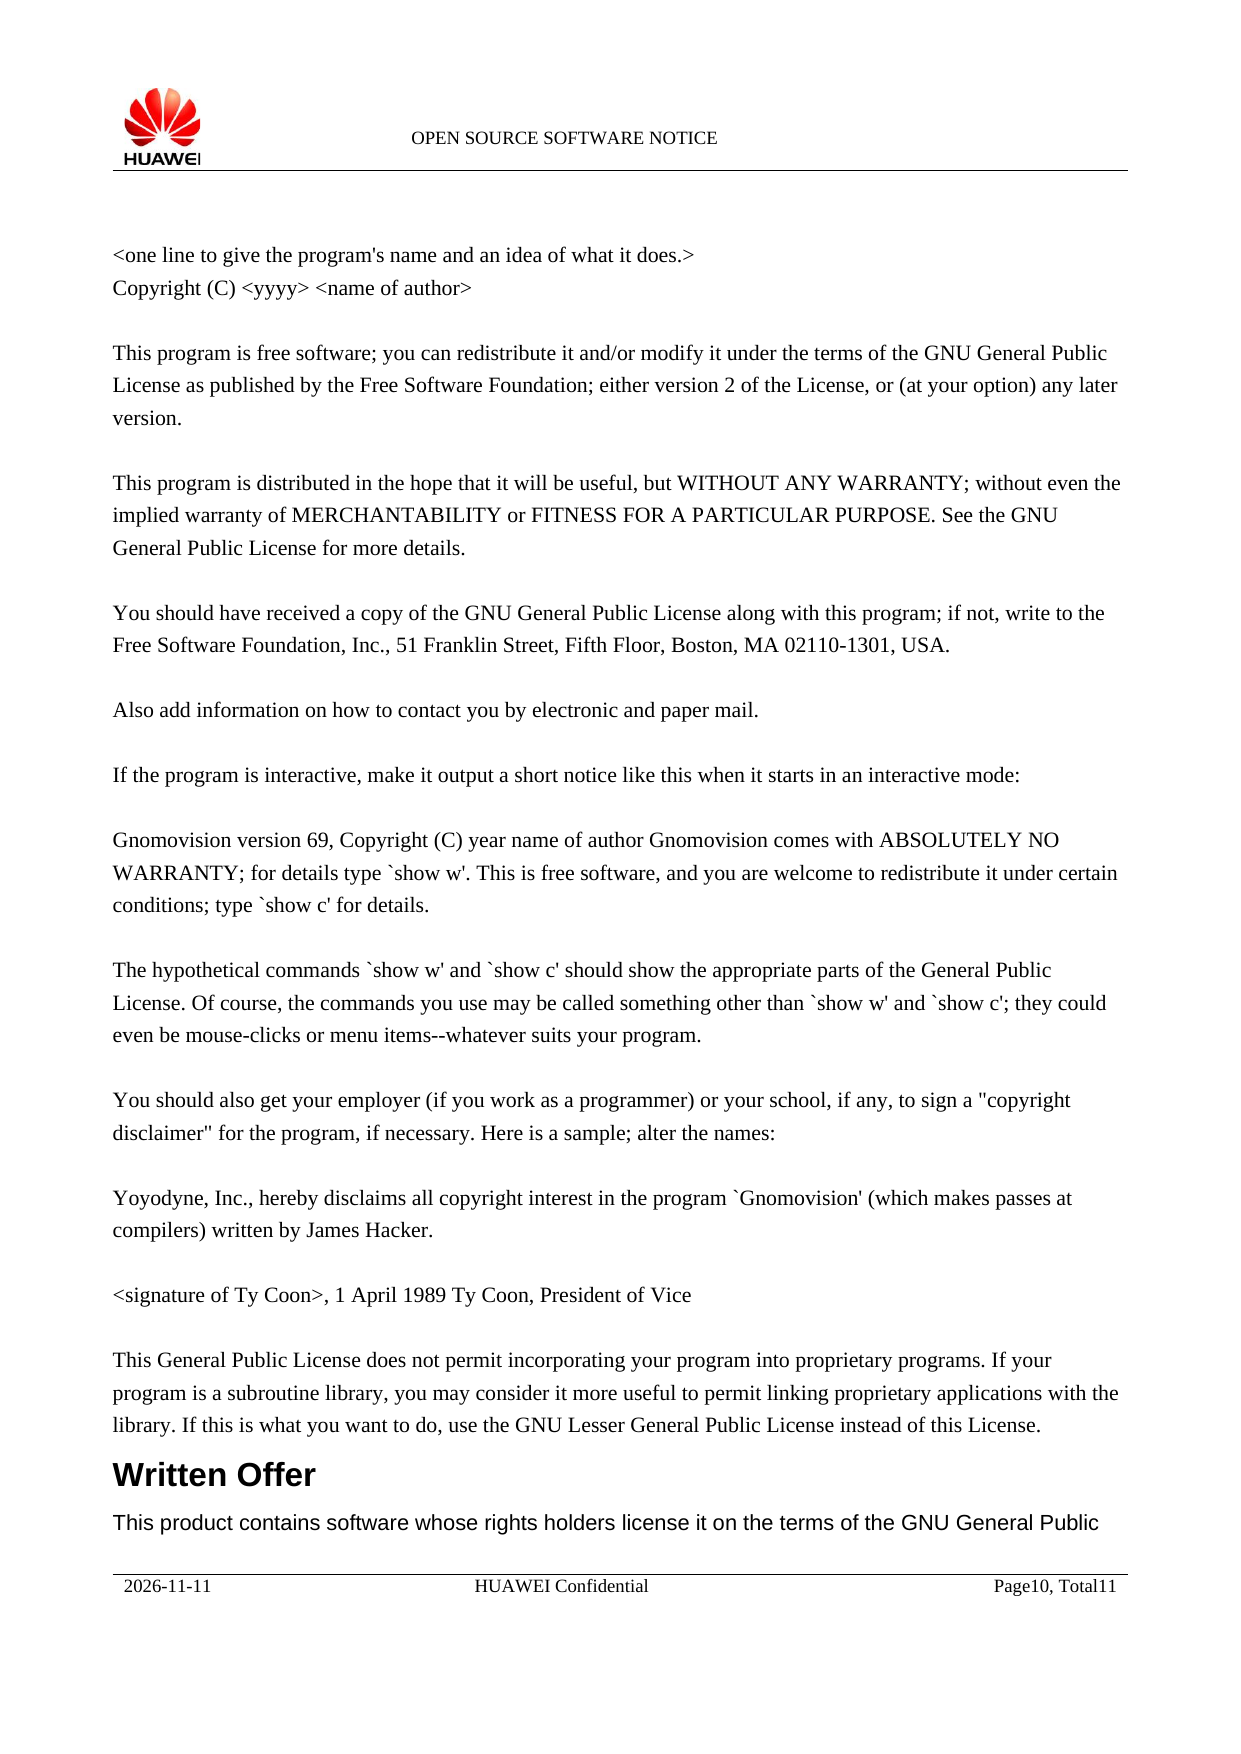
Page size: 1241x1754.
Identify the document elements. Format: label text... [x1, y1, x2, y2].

text Written Offer [112, 1441, 1128, 1506]
picture [124, 88, 201, 165]
